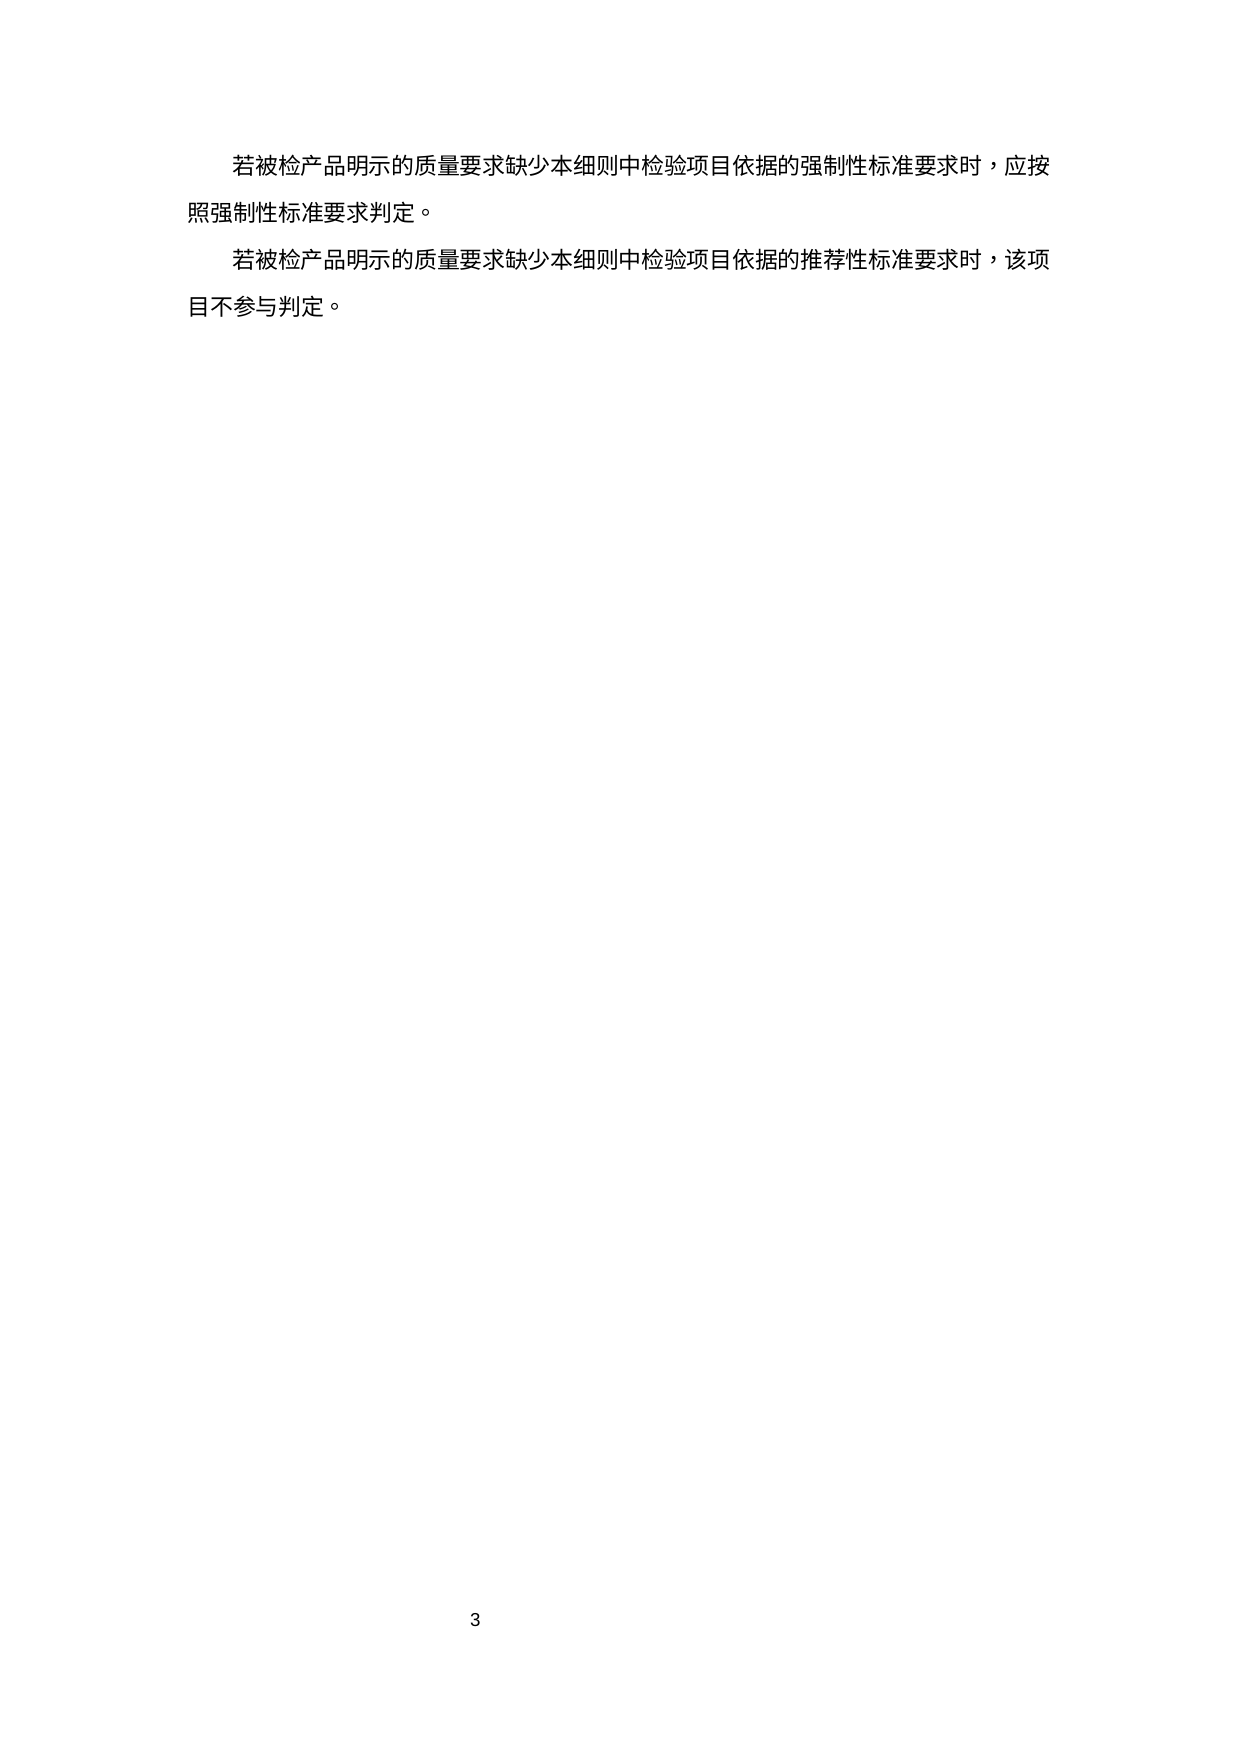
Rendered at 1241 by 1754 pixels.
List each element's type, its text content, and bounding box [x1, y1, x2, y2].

text 若被检产品明示的质量要求缺少本细则中检验项目依据的强制性标准要求时，应按照强制性标准要求判定。 [187, 150, 1053, 228]
text 若被检产品明示的质量要求缺少本细则中检验项目依据的推荐性标准要求时，该项目不参与判定。 [187, 244, 1053, 322]
